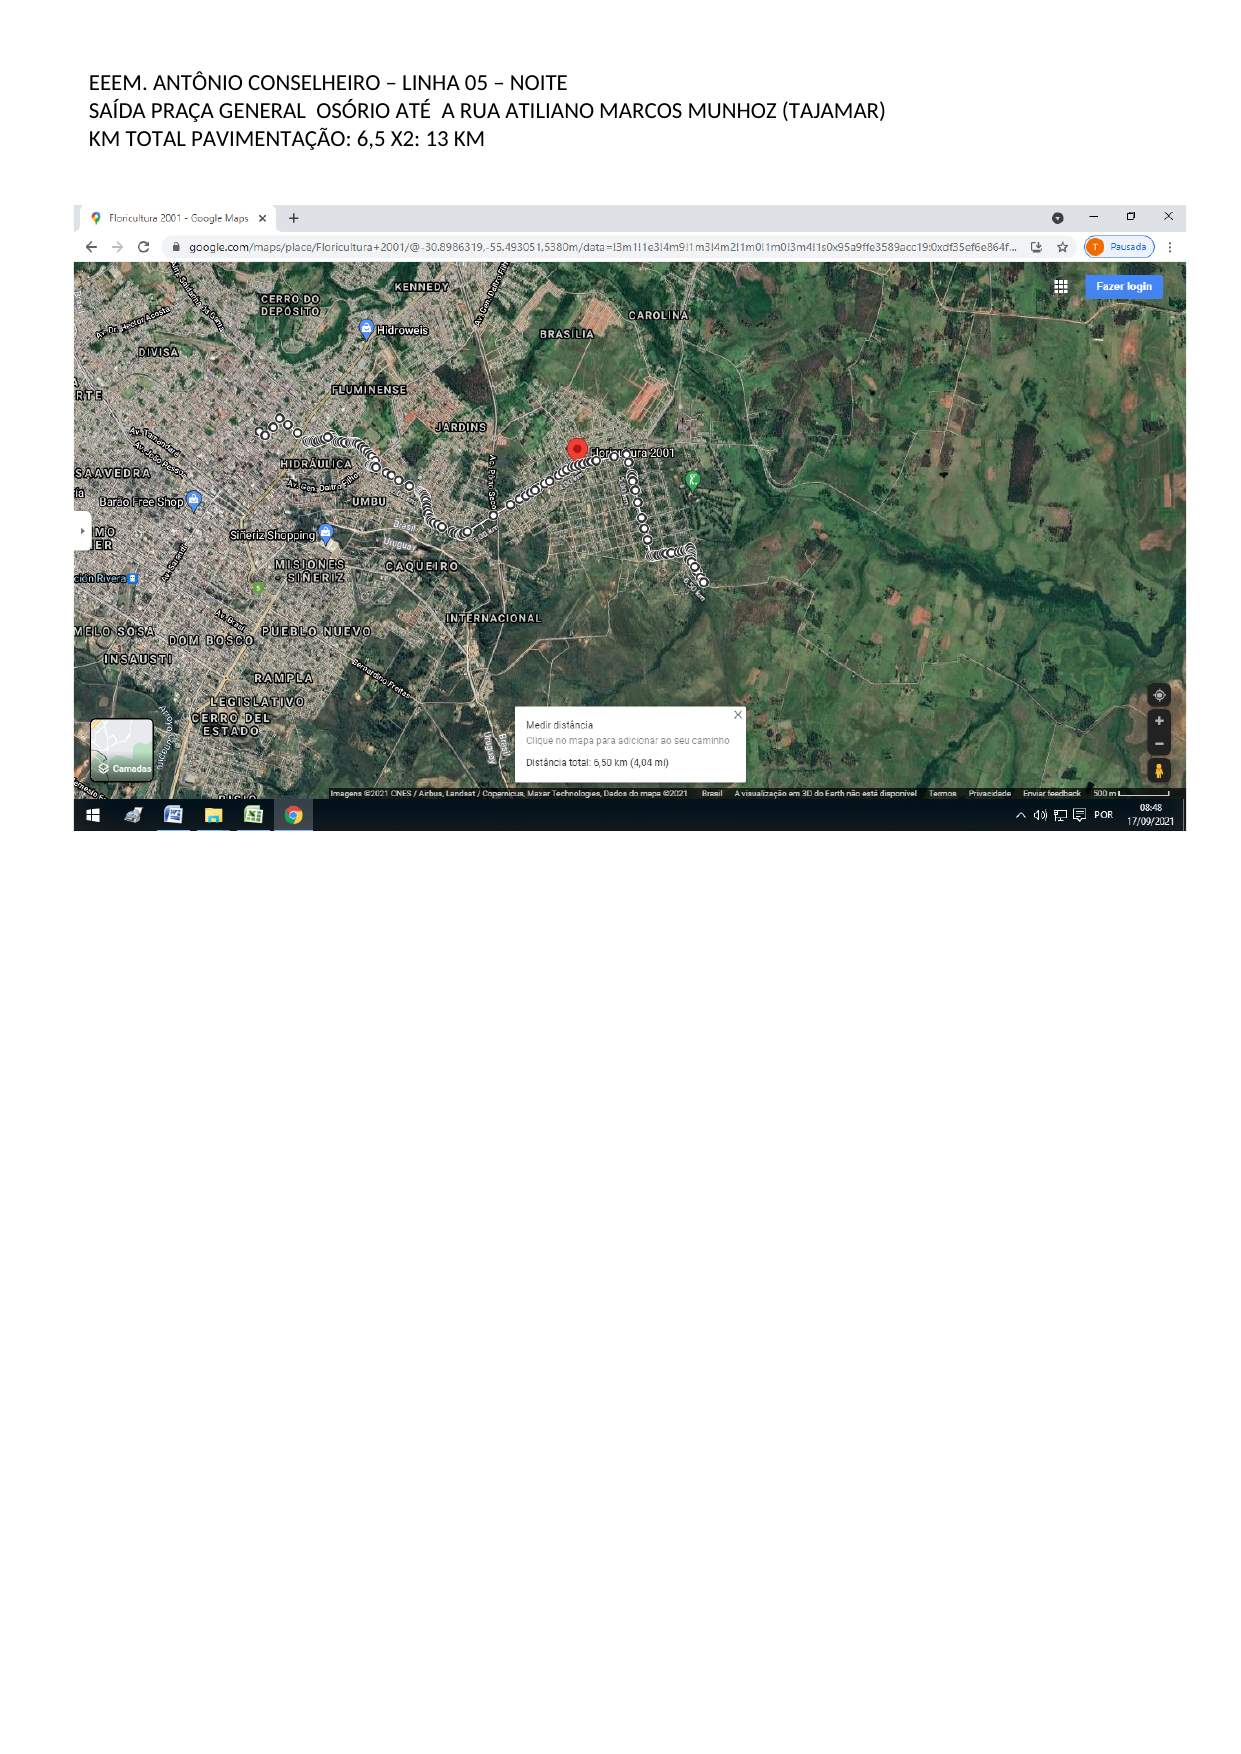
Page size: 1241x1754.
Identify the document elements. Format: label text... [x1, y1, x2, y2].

text EEEM. ANTÔNIO CONSELHEIRO – LINHA 05 – NOITE [89, 68, 1063, 96]
text SAÍDA PRAÇA GENERAL OSÓRIO ATÉ A RUA ATILIANO MARCOS MUNHOZ (TAJAMAR) [89, 96, 1063, 124]
picture [73, 205, 1187, 831]
text KM TOTAL PAVIMENTAÇÃO: 6,5 X2: 13 KM [89, 124, 1063, 152]
